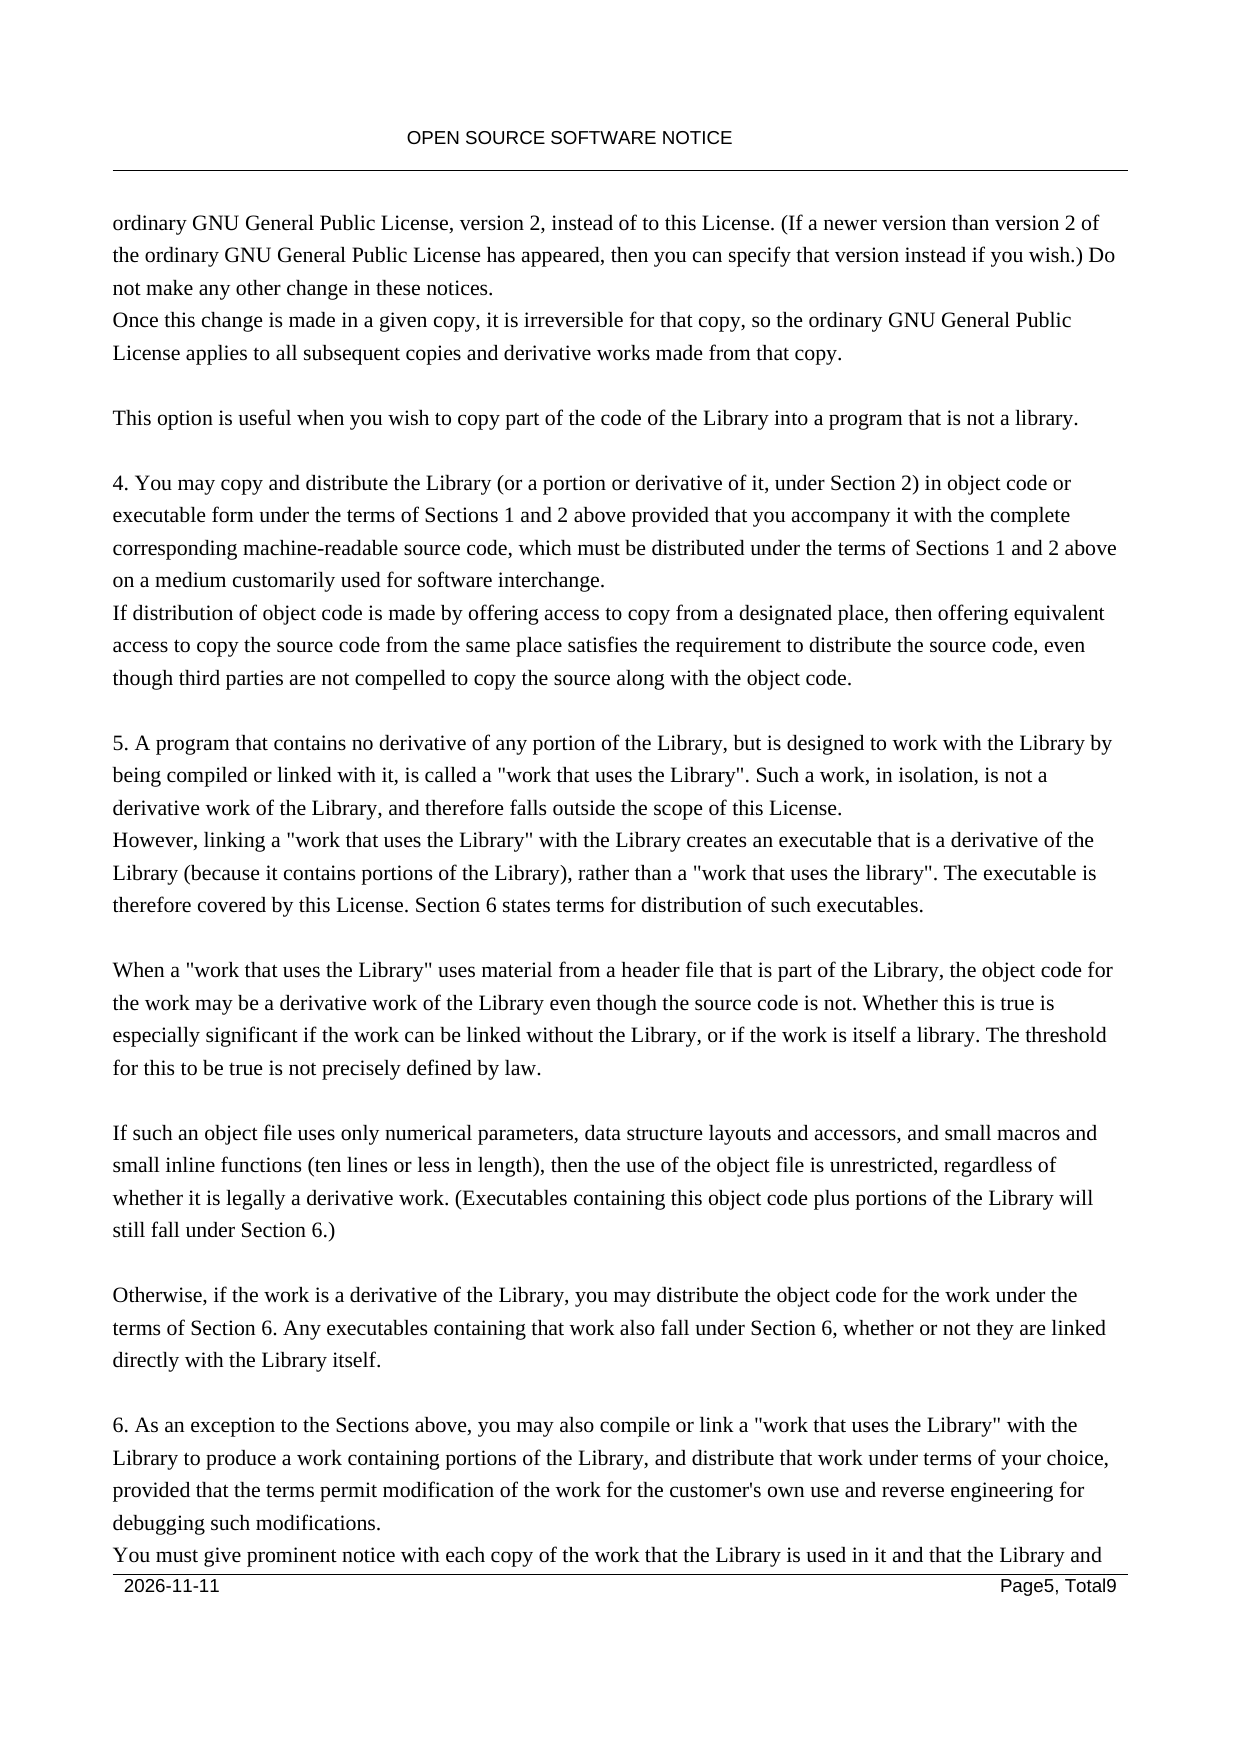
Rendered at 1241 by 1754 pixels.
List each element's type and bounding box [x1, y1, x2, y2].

text [112, 206, 1128, 1571]
